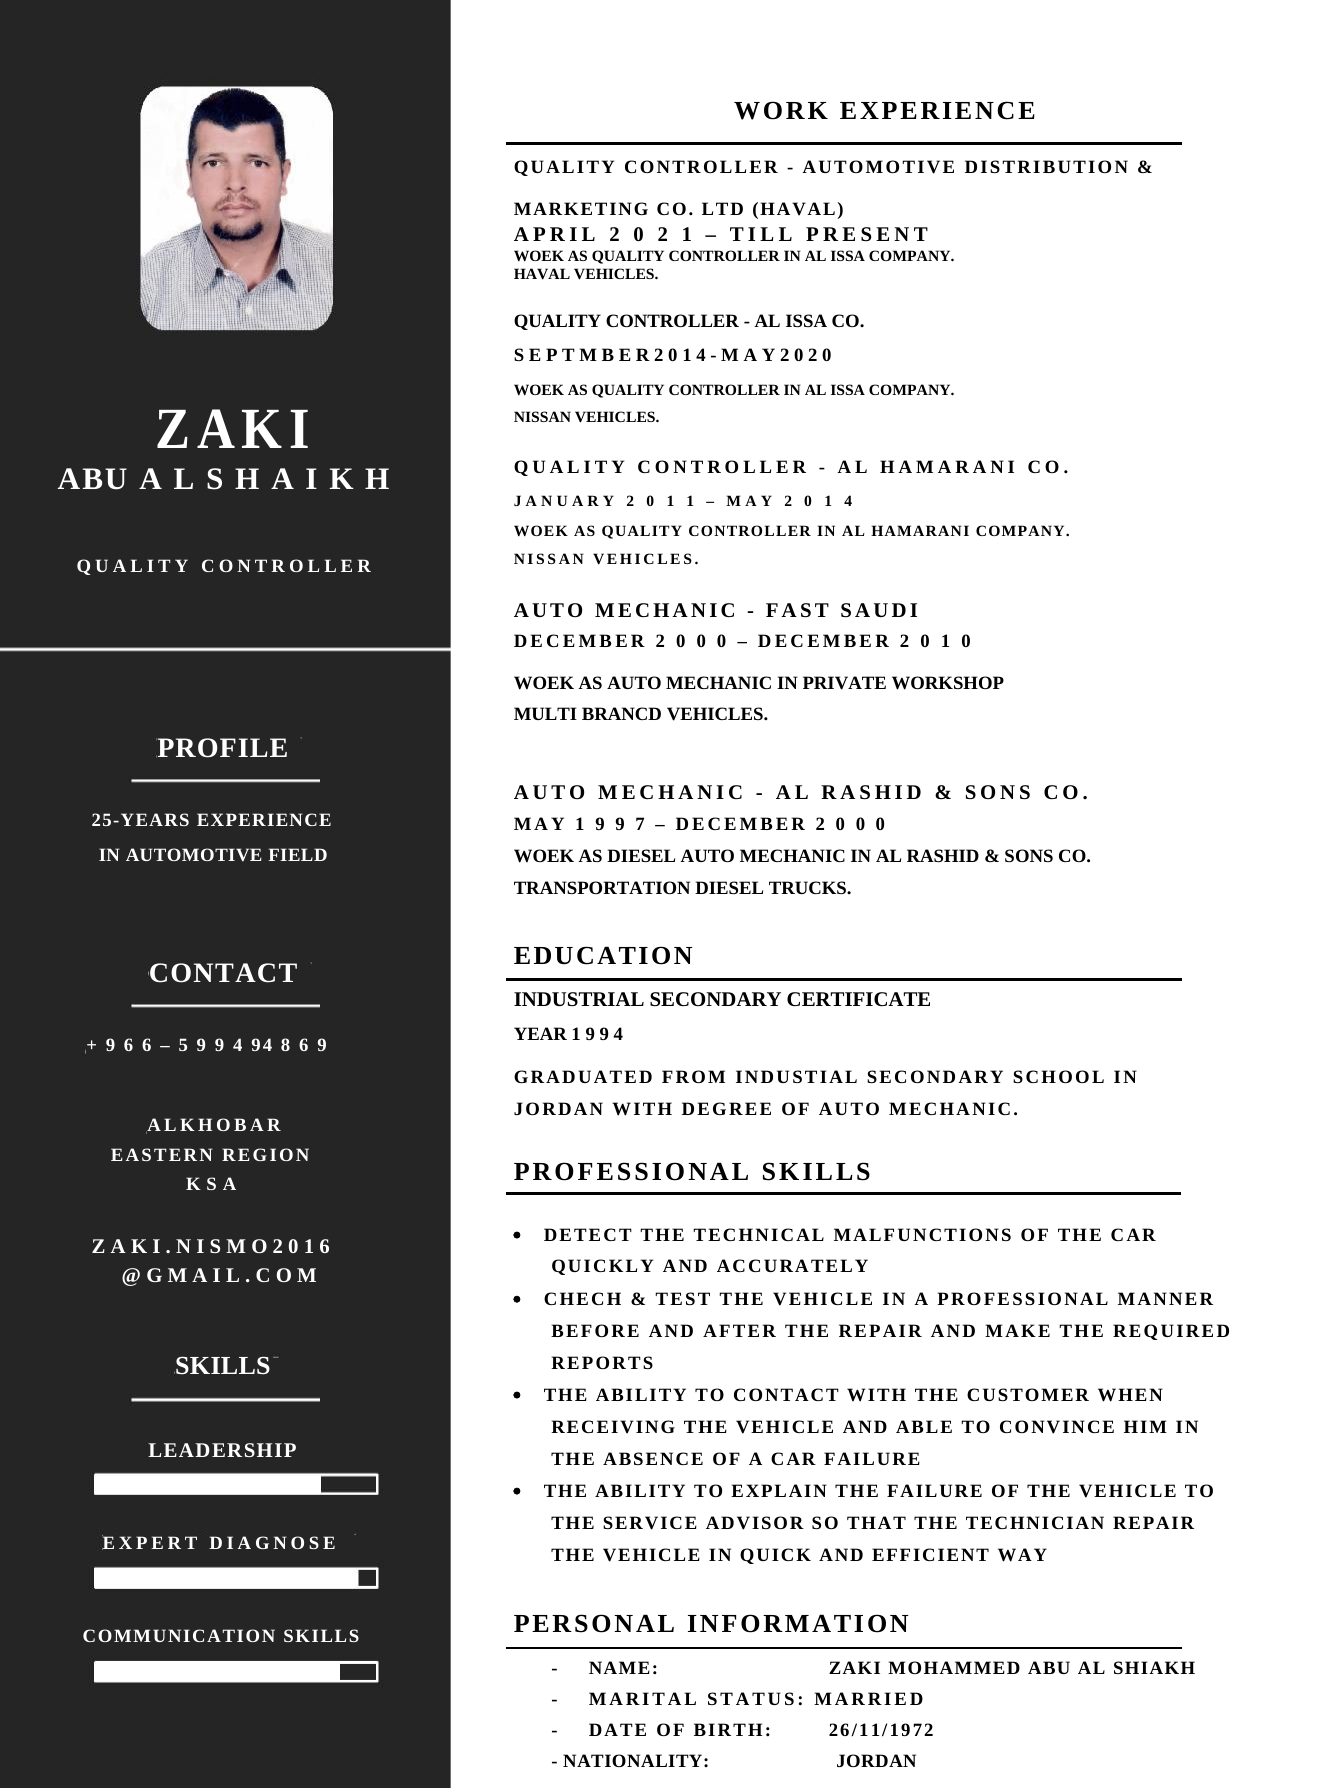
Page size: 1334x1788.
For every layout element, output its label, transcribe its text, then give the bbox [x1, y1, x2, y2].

text WOEK AS QUALITY CONTROLLER IN AL ISSA COMPANY. NISSAN VEHICLES. [513, 373, 1256, 428]
text PERSONAL INFORMATION [513, 1610, 1256, 1638]
text INDUSTRIAL SECONDARY CERTIFICATE YEAR 1 9 9 4 [513, 979, 1256, 1047]
text APRIL 2 0 2 1 – TILL PRESENT [513, 221, 1256, 246]
text WORK EXPERIENCE [513, 96, 1256, 125]
text JANUARY 2 0 1 1 – MAY 2 0 1 4 [513, 492, 1256, 510]
text MAY 1 9 9 7 – DECEMBER 2 0 0 0 [513, 815, 1256, 834]
text AUTO MECHANIC - FAST SAUDI DECEMBER 2 0 0 0 – DECEMBER 2 0 1 0 [513, 593, 1256, 653]
text WOEK AS AUTO MECHANIC IN PRIVATE WORKSHOP MULTI BRANCD VEHICLES. [513, 665, 1256, 727]
text WOEK AS DIESEL AUTO MECHANIC IN AL RASHID & SONS CO. TRANSPORTATION DIESEL TRUCKS. [513, 837, 1151, 901]
picture [0, 0, 451, 1788]
list THE ABILITY TO CONTACT WITH THE CUSTOMER WHEN RECEIVING THE VEHICLE AND ABLE TO CONVINCE HIM IN THE ABSENCE OF A CAR FAILURE [513, 1376, 1203, 1471]
list THE ABILITY TO EXPLAIN THE FAILURE OF THE VEHICLE TO THE SERVICE ADVISOR SO THAT THE TECHNICIAN REPAIR THE VEHICLE IN QUICK AND EFFICIENT WAY [513, 1472, 1226, 1567]
text WOEK AS QUALITY CONTROLLER IN AL ISSA COMPANY. HAVAL VEHICLES. [513, 246, 1256, 283]
text QUALITY CONTROLLER - AUTOMOTIVE DISTRIBUTION & [513, 158, 1256, 178]
text AUTO MECHANIC - AL RASHID & SONS CO. [513, 780, 1256, 804]
text QUALITY CONTROLLER - AL HAMARANI CO. [513, 457, 1256, 477]
text WOEK AS QUALITY CONTROLLER IN AL HAMARANI COMPANY. [513, 522, 1256, 540]
list CHECH & TEST THE VEHICLE IN A PROFESSIONAL MANNER BEFORE AND AFTER THE REPAIR AND MAKE THE REQUIRED REPORTS [513, 1280, 1233, 1375]
text - NAME: ZAKI MOHAMMED ABU AL SHIAKH [551, 1658, 1256, 1678]
text - DATE OF BIRTH: 26/11/1972 [551, 1721, 1256, 1741]
text GRADUATED FROM INDUSTIAL SECONDARY SCHOOL IN JORDAN WITH DEGREE OF AUTO MECHANIC. [513, 1058, 1143, 1122]
text EDUCATION [513, 942, 1256, 970]
text - MARITAL STATUS: MARRIED [551, 1689, 1256, 1709]
list DETECT THE TECHNICAL MALFUNCTIONS OF THE CAR QUICKLY AND ACCURATELY [513, 1217, 1173, 1279]
text PROFESSIONAL SKILLS [513, 1157, 1256, 1186]
text - NATIONALITY: JORDAN [551, 1752, 1256, 1772]
text QUALITY CONTROLLER - AL ISSA CO. S E P T M B E R 2 0 1 4 - M A Y 2 0 2 0 [513, 299, 1256, 368]
text NISSAN VEHICLES. [513, 550, 1256, 568]
text MARKETING CO. LTD (HAVAL) [513, 200, 1256, 219]
